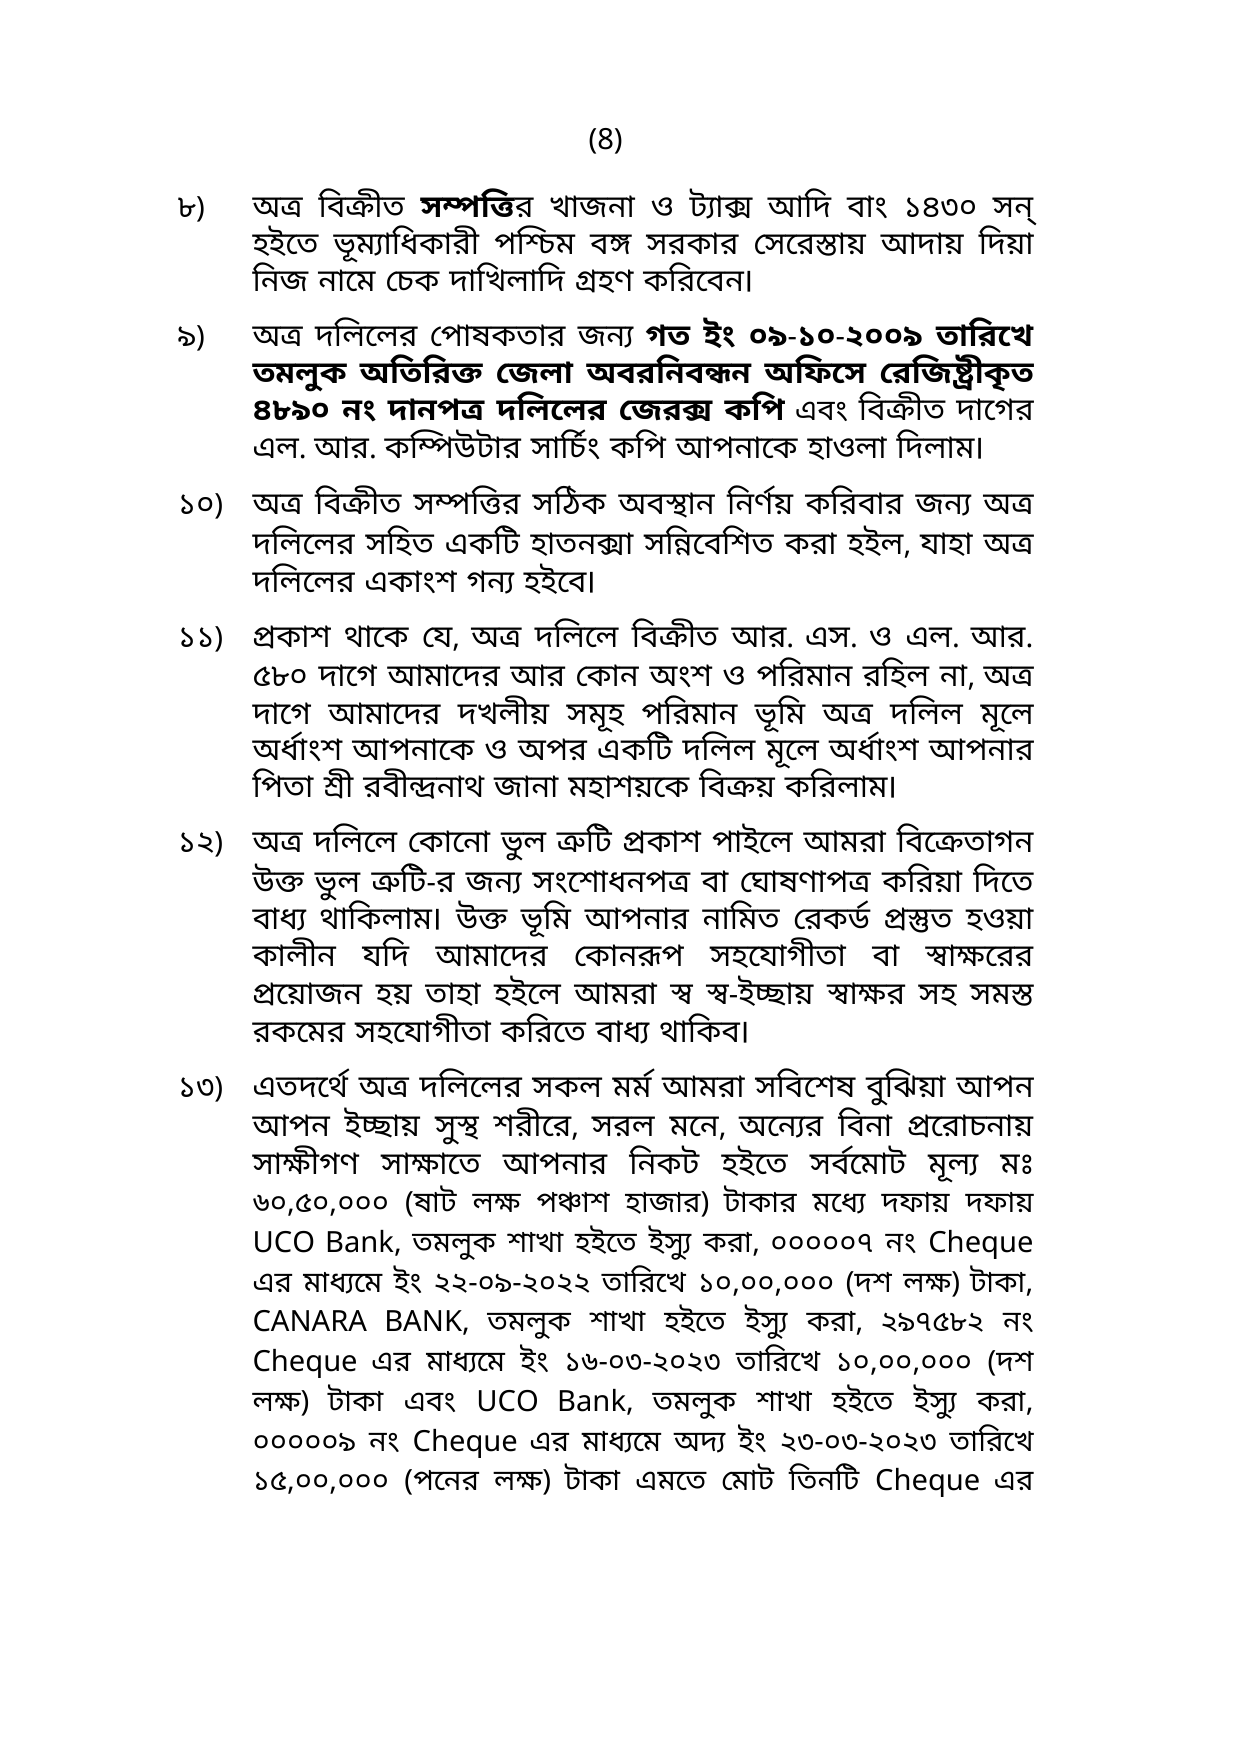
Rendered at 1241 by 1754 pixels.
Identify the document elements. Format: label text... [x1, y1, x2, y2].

text ৮) অত্র বিক্রীত সম্পত্তির খাজনা ও ট্যাক্স আদি বাং ১৪৩০ সন্ হইতে ভূম্যাধিকারী পশ্চিম বঙ্গ সরকার সেরেস্তায় আদায় দিয়া নিজ নামে চেক দাখিলাদি গ্রহণ করিবেন। [177, 186, 1033, 298]
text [177, 1066, 1033, 1499]
text ১০) অত্র বিক্রীত সম্পত্তির সঠিক অবস্থান নির্ণয় করিবার জন্য অত্র দলিলের সহিত একটি হাতনক্সা সন্নিবেশিত করা হইল, যাহা অত্র দলিলের একাংশ গন্য হইবে। [177, 484, 1033, 599]
text ১১) প্রকাশ থাকে যে, অত্র দলিলে বিক্রীত আর. এস. ও এল. আর. ৫৮০ দাগে আমাদের আর কোন অংশ ও পরিমান রহিল না, অত্র দাগে আমাদের দখলীয় সমূহ পরিমান ভূমি অত্র দলিল মূলে অর্ধাংশ আপনাকে ও অপর একটি দলিল মূলে অর্ধাংশ আপনার পিতা শ্রী রবীন্দ্রনাথ জানা মহাশয়কে বিক্রয় করিলাম। [177, 616, 1033, 804]
text ১২) অত্র দলিলে কোনো ভুল ত্রুটি প্রকাশ পাইলে আমরা বিক্রেতাগন উক্ত ভুল ত্রুটি-র জন্য সংশোধনপত্র বা ঘোষণাপত্র করিয়া দিতে বাধ্য থাকিলাম। উক্ত ভূমি আপনার নামিত রেকর্ড প্রস্তুত হওয়া কালীন যদি আমাদের কোনরূপ সহযোগীতা বা স্বাক্ষরের প্রয়োজন হয় তাহা হইলে আমরা স্ব স্ব-ইচ্ছায় স্বাক্ষর সহ সমস্ত রকমের সহযোগীতা করিতে বাধ্য থাকিব। [177, 821, 1033, 1049]
text ৯) অত্র দলিলের পোষকতার জন্য গত ইং ০৯-১০-২০০৯ তারিখে তমলুক অতিরিক্ত জেলা অবরনিবন্ধন অফিসে রেজিষ্ট্রীকৃত ৪৮৯০ নং দানপত্র দলিলের জেরক্স কপি এবং বিক্রীত দাগের এল. আর. কম্পিউটার সার্চিং কপি আপনাকে হাওলা দিলাম। [177, 315, 1033, 467]
